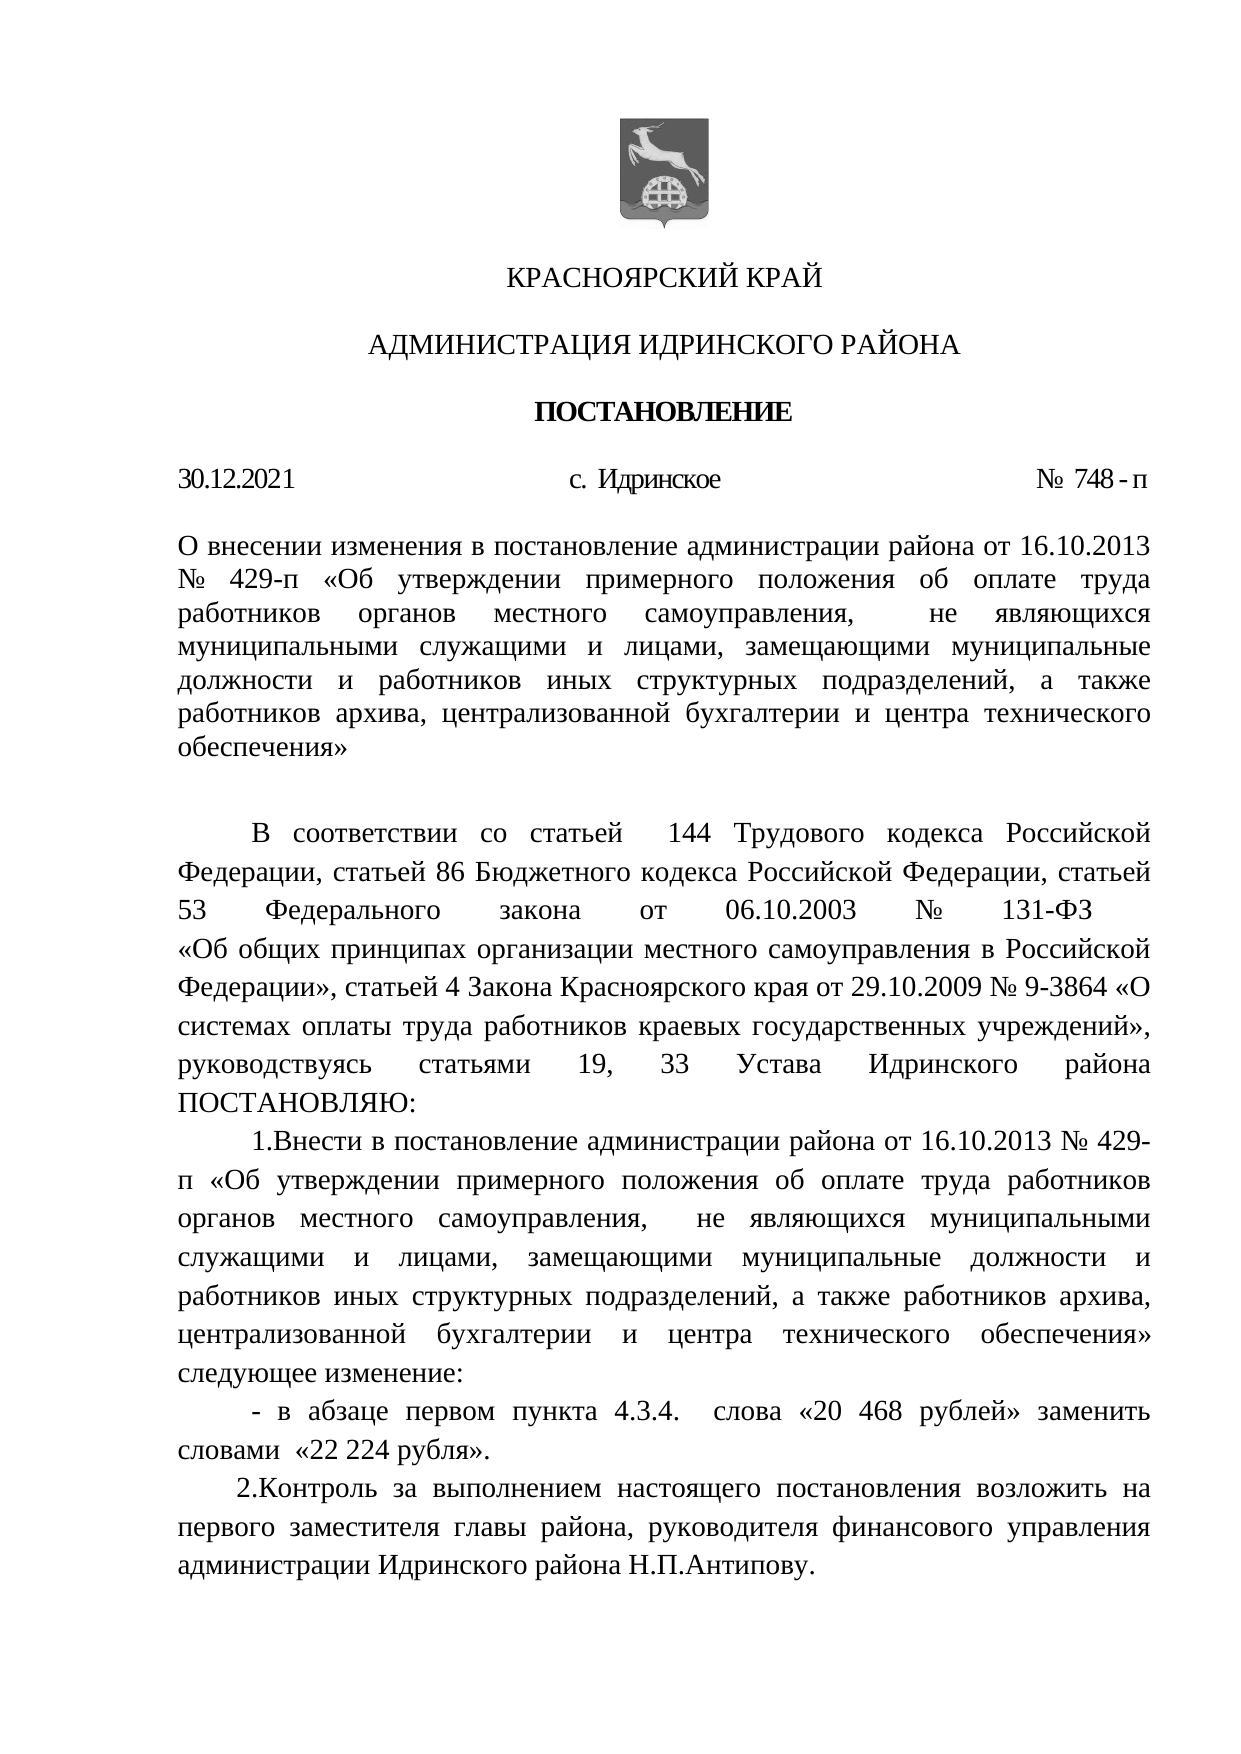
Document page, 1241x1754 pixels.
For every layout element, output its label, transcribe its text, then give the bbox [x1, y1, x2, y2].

list 2.Контроль за выполнением настоящего постановления возложить на первого заместителя главы района, руководителя финансового управления администрации Идринского района Н.П.Антипову. [177, 1470, 1152, 1581]
text АДМИНИСТРАЦИЯ ИДРИНСКОГО РАЙОНА [177, 327, 1152, 360]
text ПОСТАНОВЛЕНИЕ [177, 394, 1152, 427]
text 30.12.2021 с. Идринское № 748 - п [177, 461, 1152, 494]
table_header О внесении изменения в постановление администрации района от 16.10.2013 № 429-п «Об утверждении примерного положения об оплате труда работников органов местного самоуправления, не являющихся муниципальными служащими и лицами, замещающими муниципальные должности и работников иных структурных подразделений, а также работников архива, централизованной бухгалтерии и центра технического обеспечения» [166, 528, 1163, 815]
text - в абзаце первом пункта 4.3.4. слова «20 468 рублей» заменить словами «22 224 рубля». [177, 1393, 1152, 1465]
text КРАСНОЯРСКИЙ КРАЙ [177, 260, 1152, 293]
text В соответствии со статьей 144 Трудового кодекса Российской Федерации, статьей 86 Бюджетного кодекса Российской Федерации, статьей 53 Федерального закона от 06.10.2003 № 131-ФЗ «Об общих принципах организации местного самоуправления в Российской Федерации», статьей 4 Закона Красноярского края от 29.10.2009 № 9-3864 «О системах оплаты труда работников краевых государственных учреждений», руководствуясь статьями 19, 33 Устава Идринского района ПОСТАНОВЛЯЮ: [177, 815, 1152, 1118]
text 1.Внести в постановление администрации района от 16.10.2013 № 429-п «Об утверждении примерного положения об оплате труда работников органов местного самоуправления, не являющихся муниципальными служащими и лицами, замещающими муниципальные должности и работников иных структурных подразделений, а также работников архива, централизованной бухгалтерии и центра технического обеспечения» следующее изменение: [177, 1123, 1152, 1388]
